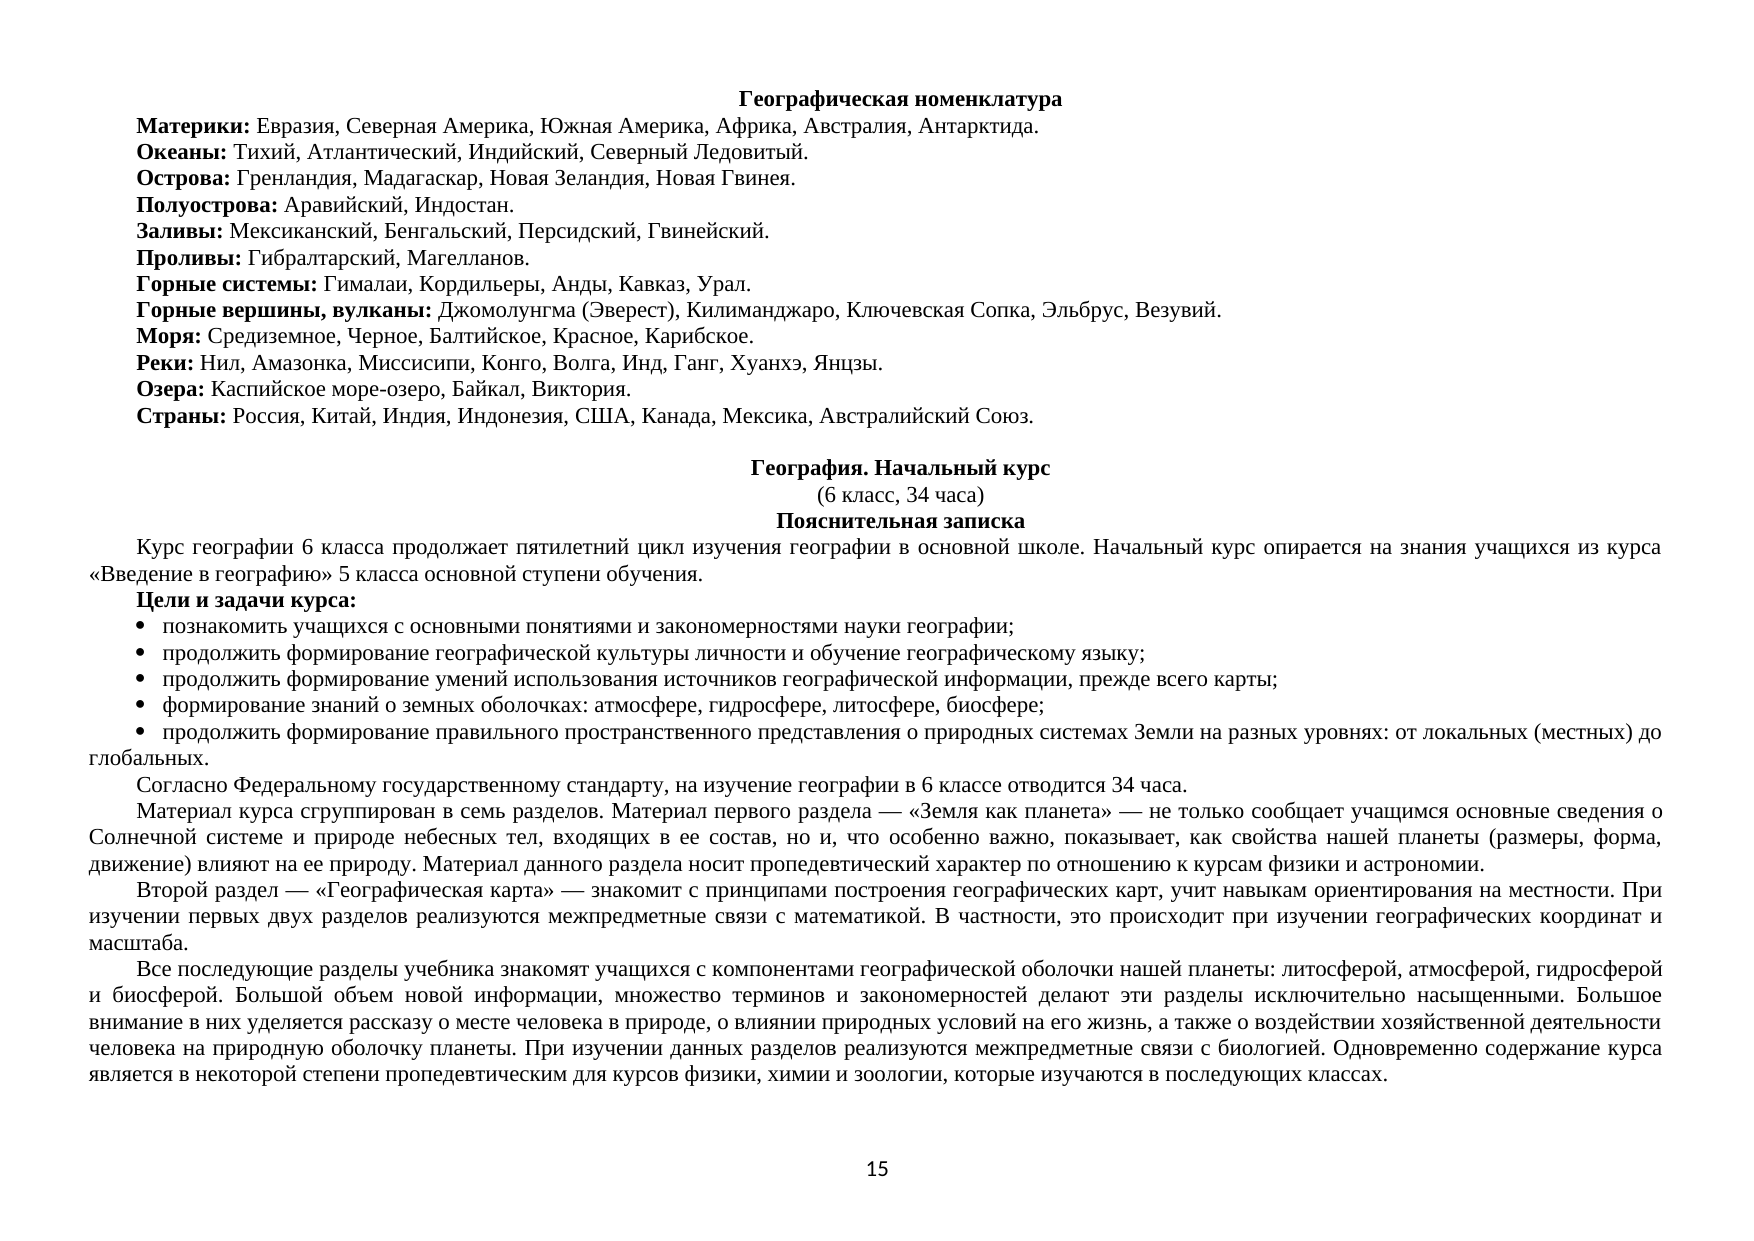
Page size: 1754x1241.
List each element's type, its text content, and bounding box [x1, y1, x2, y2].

text Реки: Нил, Амазонка, Миссисипи, Конго, Волга, Инд, Ганг, Хуанхэ, Янцзы. [89, 349, 1665, 375]
text Географическая номенклатура [89, 85, 1665, 112]
text Горные вершины, вулканы: Джомолунгма (Эверест), Килиманджаро, Ключевская Сопка, Эльбрус, Везувий. [89, 296, 1665, 323]
list продолжить формирование умений использования источников географической информации, прежде всего карты; [89, 665, 1665, 692]
text Моря: Средиземное, Черное, Балтийское, Красное, Карибское. [89, 323, 1665, 349]
text Материал курса сгруппирован в семь разделов. Материал первого раздела — «Земля как планета» — не только сообщает учащимся основные сведения о Солнечной системе и природе небесных тел, входящих в ее состав, но и, что особенно важно, показывает, как свойства нашей планеты (размеры, форма, движение) влияют на ее природу. Материал данного раздела носит пропедевтический характер по отношению к курсам физики и астрономии. [89, 797, 1665, 876]
list продолжить формирование правильного пространственного представления о природных системах Земли на разных уровнях: от локальных (местных) до глобальных. [89, 718, 1665, 771]
text Пояснительная записка [89, 507, 1665, 533]
text Заливы: Мексиканский, Бенгальский, Персидский, Гвинейский. [89, 217, 1665, 243]
text География. Начальный курс [89, 454, 1665, 481]
list формирование знаний о земных оболочках: атмосфере, гидросфере, литосфере, биосфере; [89, 692, 1665, 718]
text Страны: Россия, Китай, Индия, Индонезия, США, Канада, Мексика, Австралийский Союз. [89, 402, 1665, 428]
text Материки: Евразия, Северная Америка, Южная Америка, Африка, Австралия, Антарктида. [89, 112, 1665, 138]
list познакомить учащихся с основными понятиями и закономерностями науки географии; [89, 612, 1665, 639]
text Горные системы: Гималаи, Кордильеры, Анды, Кавказ, Урал. [89, 270, 1665, 296]
text Второй раздел — «Географическая карта» — знакомит с принципами построения географических карт, учит навыкам ориентирования на местности. При изучении первых двух разделов реализуются межпредметные связи с математикой. В частности, это происходит при изучении географических координат и масштаба. [89, 876, 1665, 955]
text Проливы: Гибралтарский, Магелланов. [89, 243, 1665, 270]
text Озера: Каспийское море-озеро, Байкал, Виктория. [89, 375, 1665, 402]
list продолжить формирование географической культуры личности и обучение географическому языку; [89, 639, 1665, 665]
text Полуострова: Аравийский, Индостан. [89, 191, 1665, 217]
text Острова: Гренландия, Мадагаскар, Новая Зеландия, Новая Гвинея. [89, 164, 1665, 191]
text Океаны: Тихий, Атлантический, Индийский, Северный Ледовитый. [89, 138, 1665, 164]
text Цели и задачи курса: [89, 586, 1665, 612]
text (6 класс, 34 часа) [89, 481, 1665, 507]
text Все последующие разделы учебника знакомят учащихся с компонентами географической оболочки нашей планеты: литосферой, атмосферой, гидросферой и биосферой. Большой объем новой информации, множество терминов и закономерностей делают эти разделы исключительно насыщенными. Большое внимание в них уделяется рассказу о месте человека в природе, о влиянии природных условий на его жизнь, а также о воздействии хозяйственной деятельности человека на природную оболочку планеты. При изучении данных разделов реализуются межпредметные связи с биологией. Одновременно содержание курса является в некоторой степени пропедевтическим для курсов физики, химии и зоологии, которые изучаются в последующих классах. [89, 955, 1665, 1087]
text Согласно Федеральному государственному стандарту, на изучение географии в 6 классе отводится 34 часа. [89, 771, 1665, 797]
text Курс географии 6 класса продолжает пятилетний цикл изучения географии в основной школе. Начальный курс опирается на знания учащихся из курса «Введение в географию» 5 класса основной ступени обучения. [89, 533, 1665, 586]
